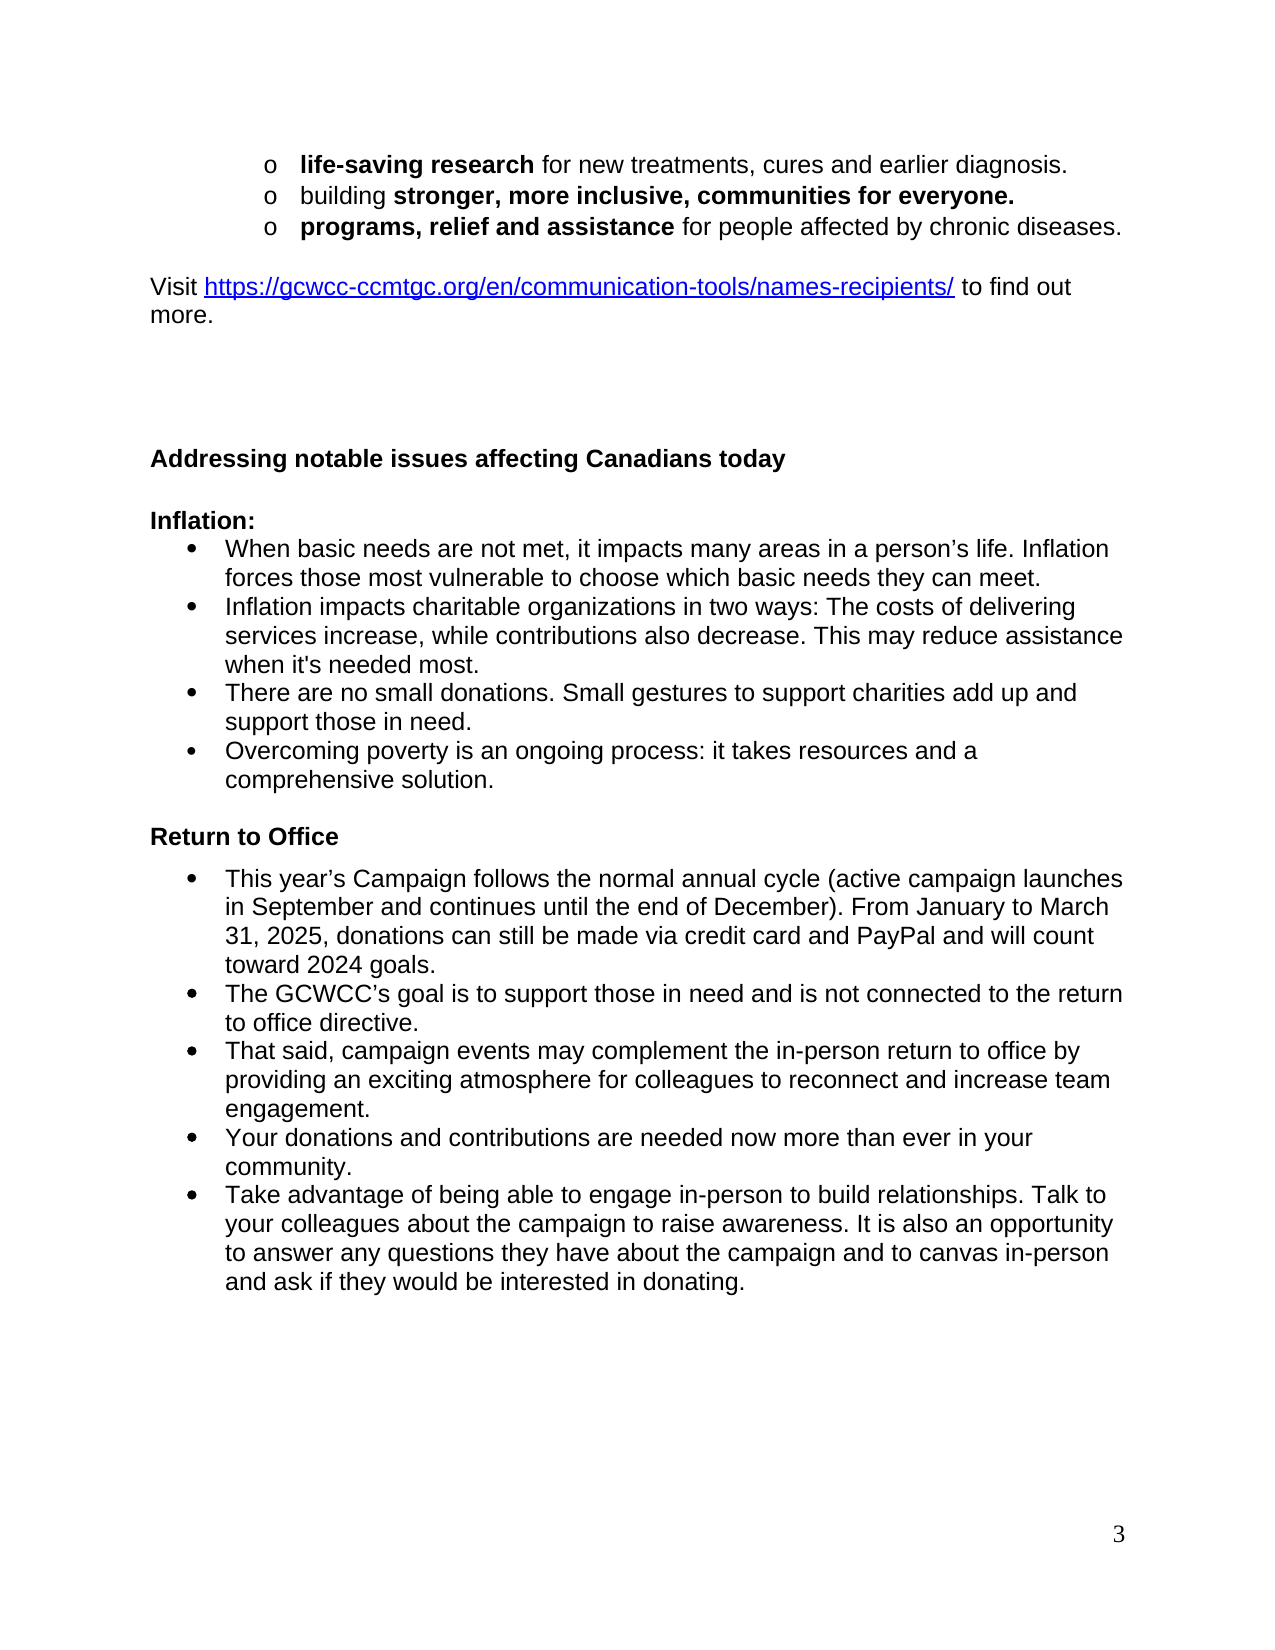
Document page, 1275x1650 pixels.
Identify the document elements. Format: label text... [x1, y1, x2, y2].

subtitle Inflation: [150, 506, 1125, 534]
list Your donations and contributions are needed now more than ever in your community. [187, 1123, 1125, 1180]
list life-saving research for new treatments, cures and earlier diagnosis. [263, 150, 1125, 181]
list There are no small donations. Small gestures to support charities add up and support those in need. [187, 678, 1125, 736]
list When basic needs are not met, it impacts many areas in a person’s life. Inflation forces those most vulnerable to choose which basic needs they can meet. [187, 534, 1125, 592]
list Take advantage of being able to engage in-person to build relationships. Talk to your colleagues about the campaign to raise awareness. It is also an opportunity to answer any questions they have about the campaign and to canvas in-person and ask if they would be interested in donating. [187, 1180, 1125, 1295]
list Inflation impacts charitable organizations in two ways: The costs of delivering services increase, while contributions also decrease. This may reduce assistance when it's needed most. [187, 592, 1125, 678]
list Overcoming poverty is an ongoing process: it takes resources and a comprehensive solution. [187, 736, 1125, 793]
list building stronger, more inclusive, communities for everyone. [263, 181, 1125, 212]
list The GCWCC’s goal is to support those in need and is not connected to the return to office directive. [187, 979, 1125, 1036]
list programs, relief and assistance for people affected by chronic diseases. [263, 212, 1125, 243]
text Addressing notable issues affecting Canadians today [150, 444, 1125, 473]
text Visit https://gcwcc-ccmtgc.org/en/communication-tools/names-recipients/ to find out more. [150, 272, 1125, 329]
list That said, campaign events may complement the in-person return to office by providing an exciting atmosphere for colleagues to reconnect and increase team engagement. [187, 1036, 1125, 1123]
text Return to Office [150, 822, 1125, 851]
list This year’s Campaign follows the normal annual cycle (active campaign launches in September and continues until the end of December). From January to March 31, 2025, donations can still be made via credit card and PayPal and will count toward 2024 goals. [187, 863, 1125, 979]
